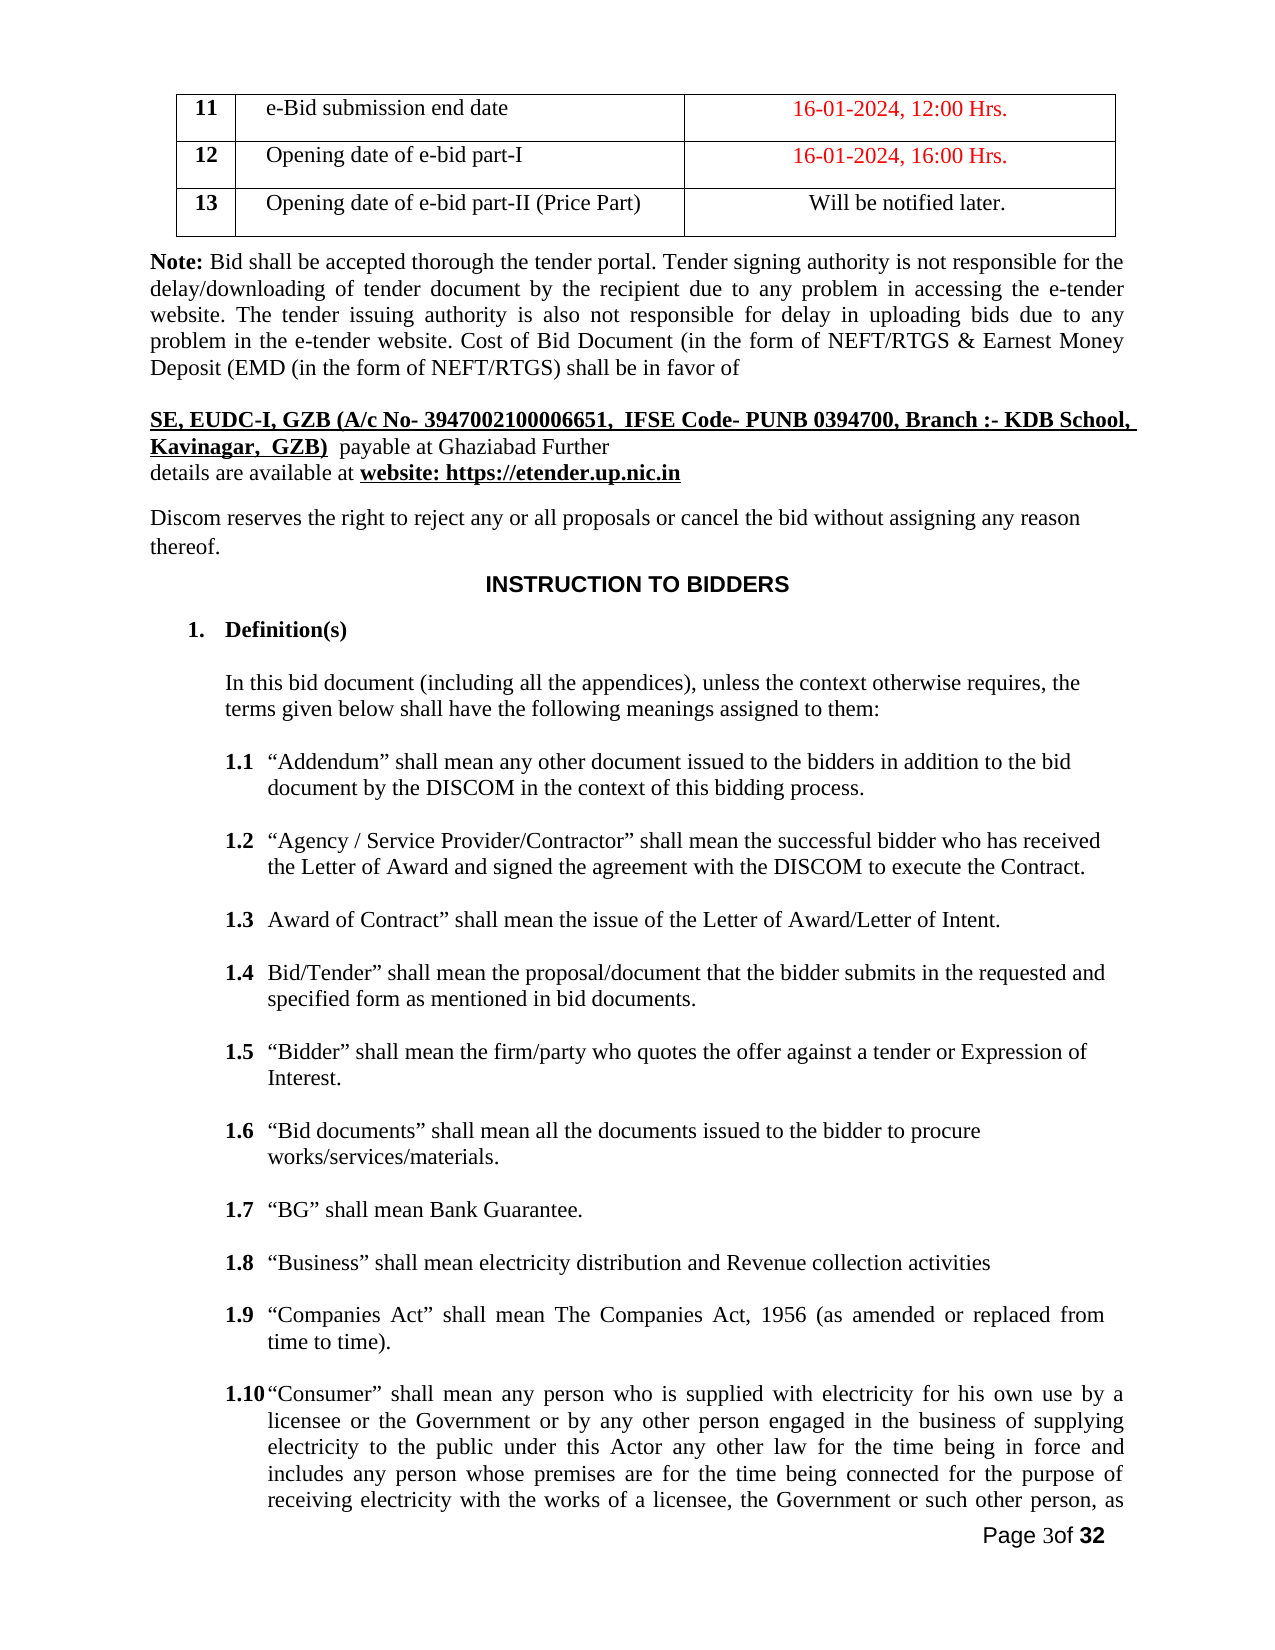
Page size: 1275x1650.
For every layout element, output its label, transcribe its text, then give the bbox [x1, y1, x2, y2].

text Discom reserves the right to reject any or all proposals or cancel the bid without assigning any reason thereof. [150, 504, 1083, 559]
subtitle INSTRUCTION TO BIDDERS [251, 571, 1024, 597]
list “BG” shall mean Bank Guarantee. [225, 1196, 1225, 1222]
list Award of Contract” shall mean the issue of the Letter of Award/Letter of Intent. [225, 906, 1225, 932]
text SE, EUDC-I, GZB (A/c No- 3947002100006651, IFSE Code- PUNB 0394700, Branch :- KDB School, Kavinagar, GZB) payable at Ghaziabad Further [150, 407, 1228, 459]
list Bid/Tender” shall mean the proposal/document that the bidder submits in the requested and specified form as mentioned in bid documents. [225, 959, 1107, 1011]
list “Agency / Service Provider/Contractor” shall mean the successful bidder who has received the Letter of Award and signed the agreement with the DISCOM to execute the Contract. [225, 827, 1102, 880]
table_cell Will be notified later. [685, 189, 1115, 236]
table_cell 16-01-2024, 16:00 Hrs. [685, 142, 1115, 188]
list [225, 1381, 1126, 1512]
list “Bidder” shall mean the firm/party who quotes the offer against a tender or Expression of Interest. [225, 1038, 1089, 1091]
list “Companies Act” shall mean The Companies Act, 1956 (as amended or replaced from time to time). [225, 1301, 1106, 1354]
list “Addendum” shall mean any other document issued to the bidders in addition to the bid document by the DISCOM in the context of this bidding process. [225, 748, 1072, 800]
text Note: Bid shall be accepted thorough the tender portal. Tender signing authority is not responsible for the delay/downloading of tender document by the recipient due to any problem in accessing the e-tender website. The tender issuing authority is also not responsible for delay in uploading bids due to any problem in the e-tender website. Cost of Bid Document (in the form of NEFT/RTGS & Earnest Money Deposit (EMD (in the form of NEFT/RTGS) shall be in favor of [150, 248, 1126, 380]
table_cell Opening date of e-bid part-II (Price Part) [236, 189, 684, 236]
table_cell 11 [177, 95, 235, 141]
list “Business” shall mean electricity distribution and Revenue collection activities [225, 1249, 1225, 1275]
table_cell Opening date of e-bid part-I [236, 142, 684, 188]
text In this bid document (including all the appendices), unless the context otherwise requires, the terms given below shall have the following meanings assigned to them: [225, 669, 1083, 721]
text details are available at website: https://etender.up.nic.in [150, 459, 1228, 486]
list Definition(s) [187, 616, 1225, 643]
list “Bid documents” shall mean all the documents issued to the bidder to procure works/services/materials. [225, 1117, 982, 1169]
table_cell 13 [177, 189, 235, 236]
table_cell 16-01-2024, 12:00 Hrs. [685, 95, 1115, 141]
table_cell e-Bid submission end date [236, 95, 684, 141]
table_cell 12 [177, 142, 235, 188]
